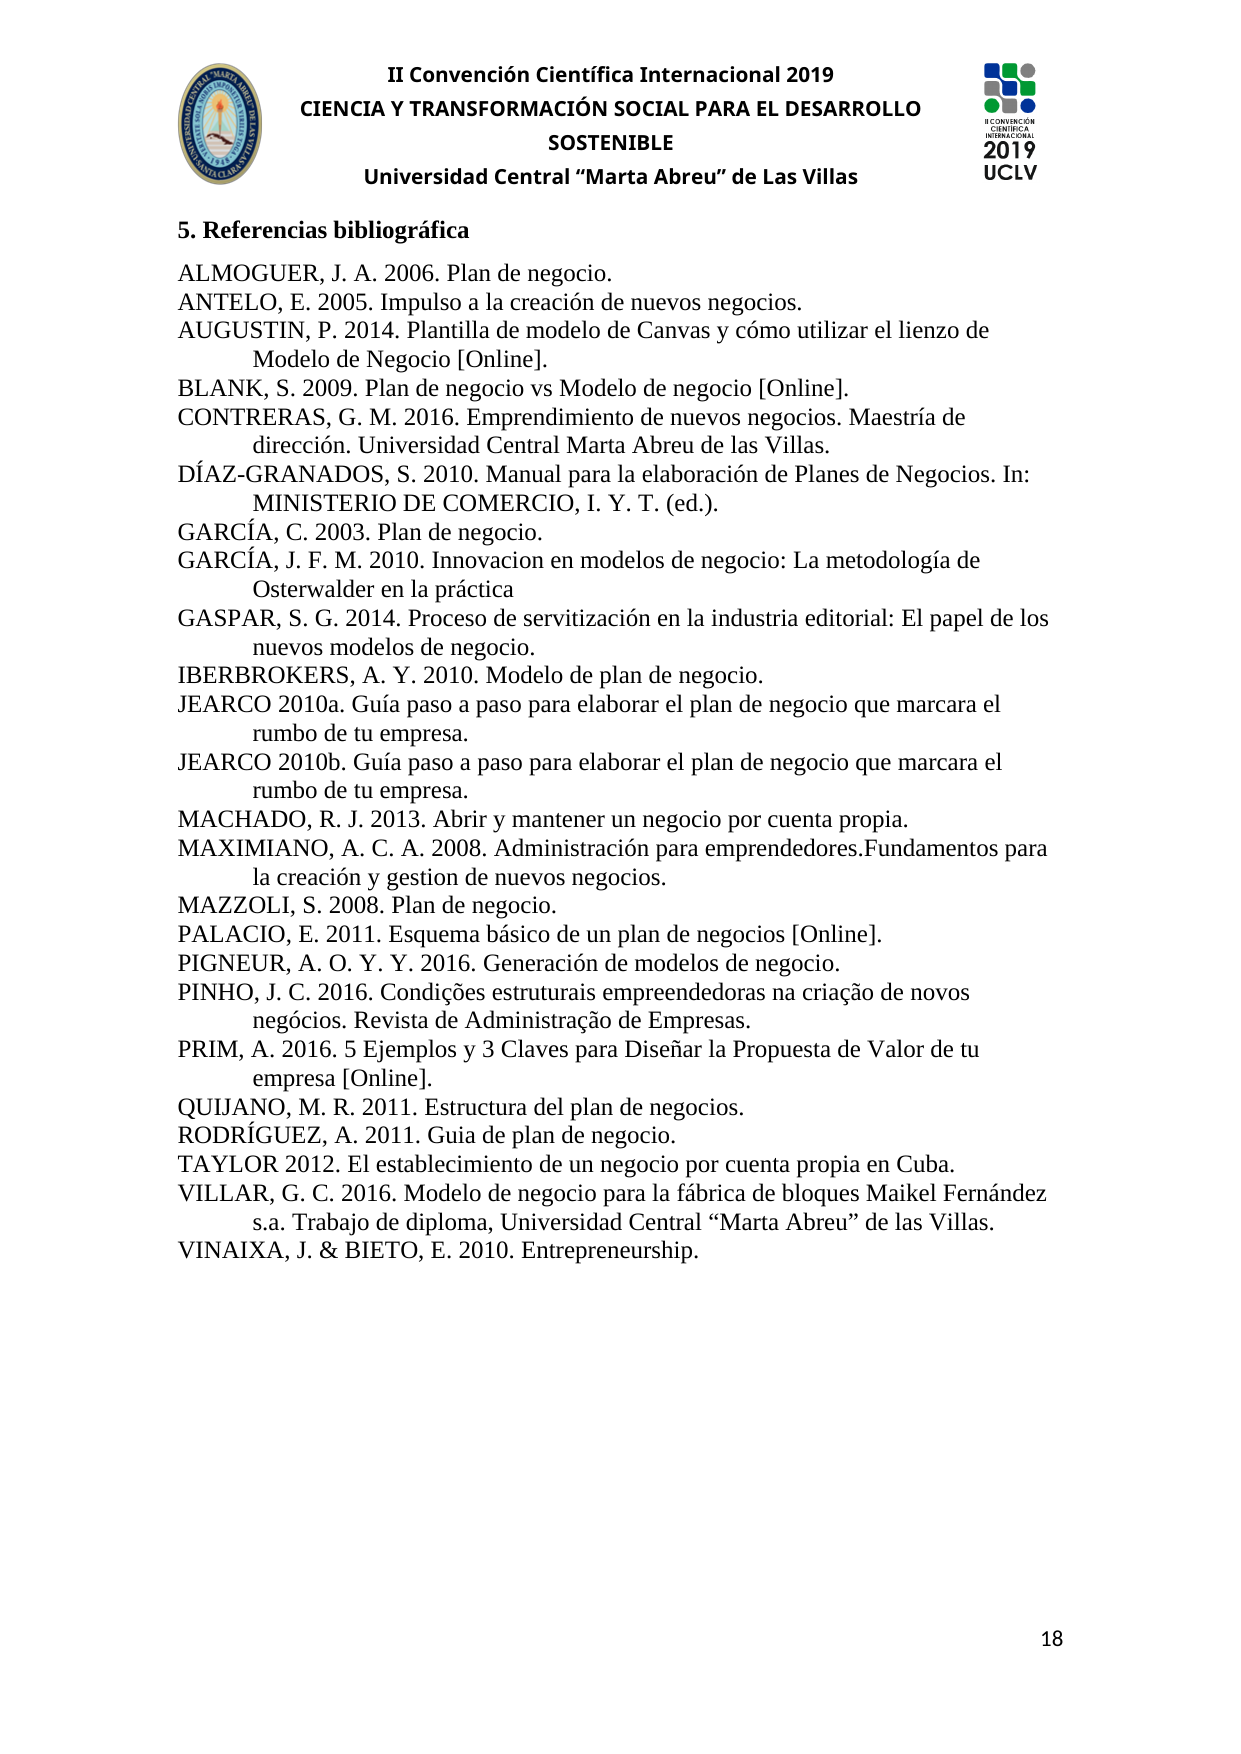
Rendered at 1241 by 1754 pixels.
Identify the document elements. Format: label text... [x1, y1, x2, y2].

text CONTRERAS, G. M. 2016. Emprendimiento de nuevos negocios. Maestría de dirección. Universidad Central Marta Abreu de las Villas. [177, 402, 1063, 459]
text IBERBROKERS, A. Y. 2010. Modelo de plan de negocio. [177, 661, 1063, 689]
text MACHADO, R. J. 2013. Abrir y mantener un negocio por cuenta propia. [177, 804, 1063, 833]
text GARCÍA, C. 2003. Plan de negocio. [177, 517, 1063, 546]
text 5. Referencias bibliográfica [177, 215, 1063, 244]
text MAZZOLI, S. 2008. Plan de negocio. [177, 891, 1063, 919]
text GARCÍA, J. F. M. 2010. Innovacion en modelos de negocio: La metodología de Osterwalder en la práctica [177, 546, 1063, 603]
text VINAIXA, J. & BIETO, E. 2010. Entrepreneurship. [177, 1236, 1063, 1264]
text ANTELO, E. 2005. Impulso a la creación de nuevos negocios. [177, 287, 1063, 316]
text VILLAR, G. C. 2016. Modelo de negocio para la fábrica de bloques Maikel Fernández s.a. Trabajo de diploma, Universidad Central “Marta Abreu” de las Villas. [177, 1178, 1063, 1236]
text DÍAZ-GRANADOS, S. 2010. Manual para la elaboración de Planes de Negocios. In: MINISTERIO DE COMERCIO, I. Y. T. (ed.). [177, 459, 1063, 517]
text JEARCO 2010a. Guía paso a paso para elaborar el plan de negocio que marcara el rumbo de tu empresa. [177, 689, 1063, 747]
text PIGNEUR, A. O. Y. Y. 2016. Generación de modelos de negocio. [177, 948, 1063, 977]
text PALACIO, E. 2011. Esquema básico de un plan de negocios [Online]. [177, 919, 1063, 948]
text BLANK, S. 2009. Plan de negocio vs Modelo de negocio [Online]. [177, 373, 1063, 402]
text PRIM, A. 2016. 5 Ejemplos y 3 Claves para Diseñar la Propuesta de Valor de tu empresa [Online]. [177, 1034, 1063, 1092]
text GASPAR, S. G. 2014. Proceso de servitización en la industria editorial: El papel de los nuevos modelos de negocio. [177, 603, 1063, 661]
text TAYLOR 2012. El establecimiento de un negocio por cuenta propia en Cuba. [177, 1149, 1063, 1178]
picture [981, 60, 1040, 183]
text AUGUSTIN, P. 2014. Plantilla de modelo de Canvas y cómo utilizar el lienzo de Modelo de Negocio [Online]. [177, 316, 1063, 373]
picture [177, 62, 263, 186]
text JEARCO 2010b. Guía paso a paso para elaborar el plan de negocio que marcara el rumbo de tu empresa. [177, 747, 1063, 804]
text RODRÍGUEZ, A. 2011. Guia de plan de negocio. [177, 1121, 1063, 1149]
text QUIJANO, M. R. 2011. Estructura del plan de negocios. [177, 1092, 1063, 1121]
text ALMOGUER, J. A. 2006. Plan de negocio. [177, 258, 1063, 287]
text MAXIMIANO, A. C. A. 2008. Administración para emprendedores.Fundamentos para la creación y gestion de nuevos negocios. [177, 833, 1063, 891]
text PINHO, J. C. 2016. Condições estruturais empreendedoras na criação de novos negócios. Revista de Administração de Empresas. [177, 977, 1063, 1034]
